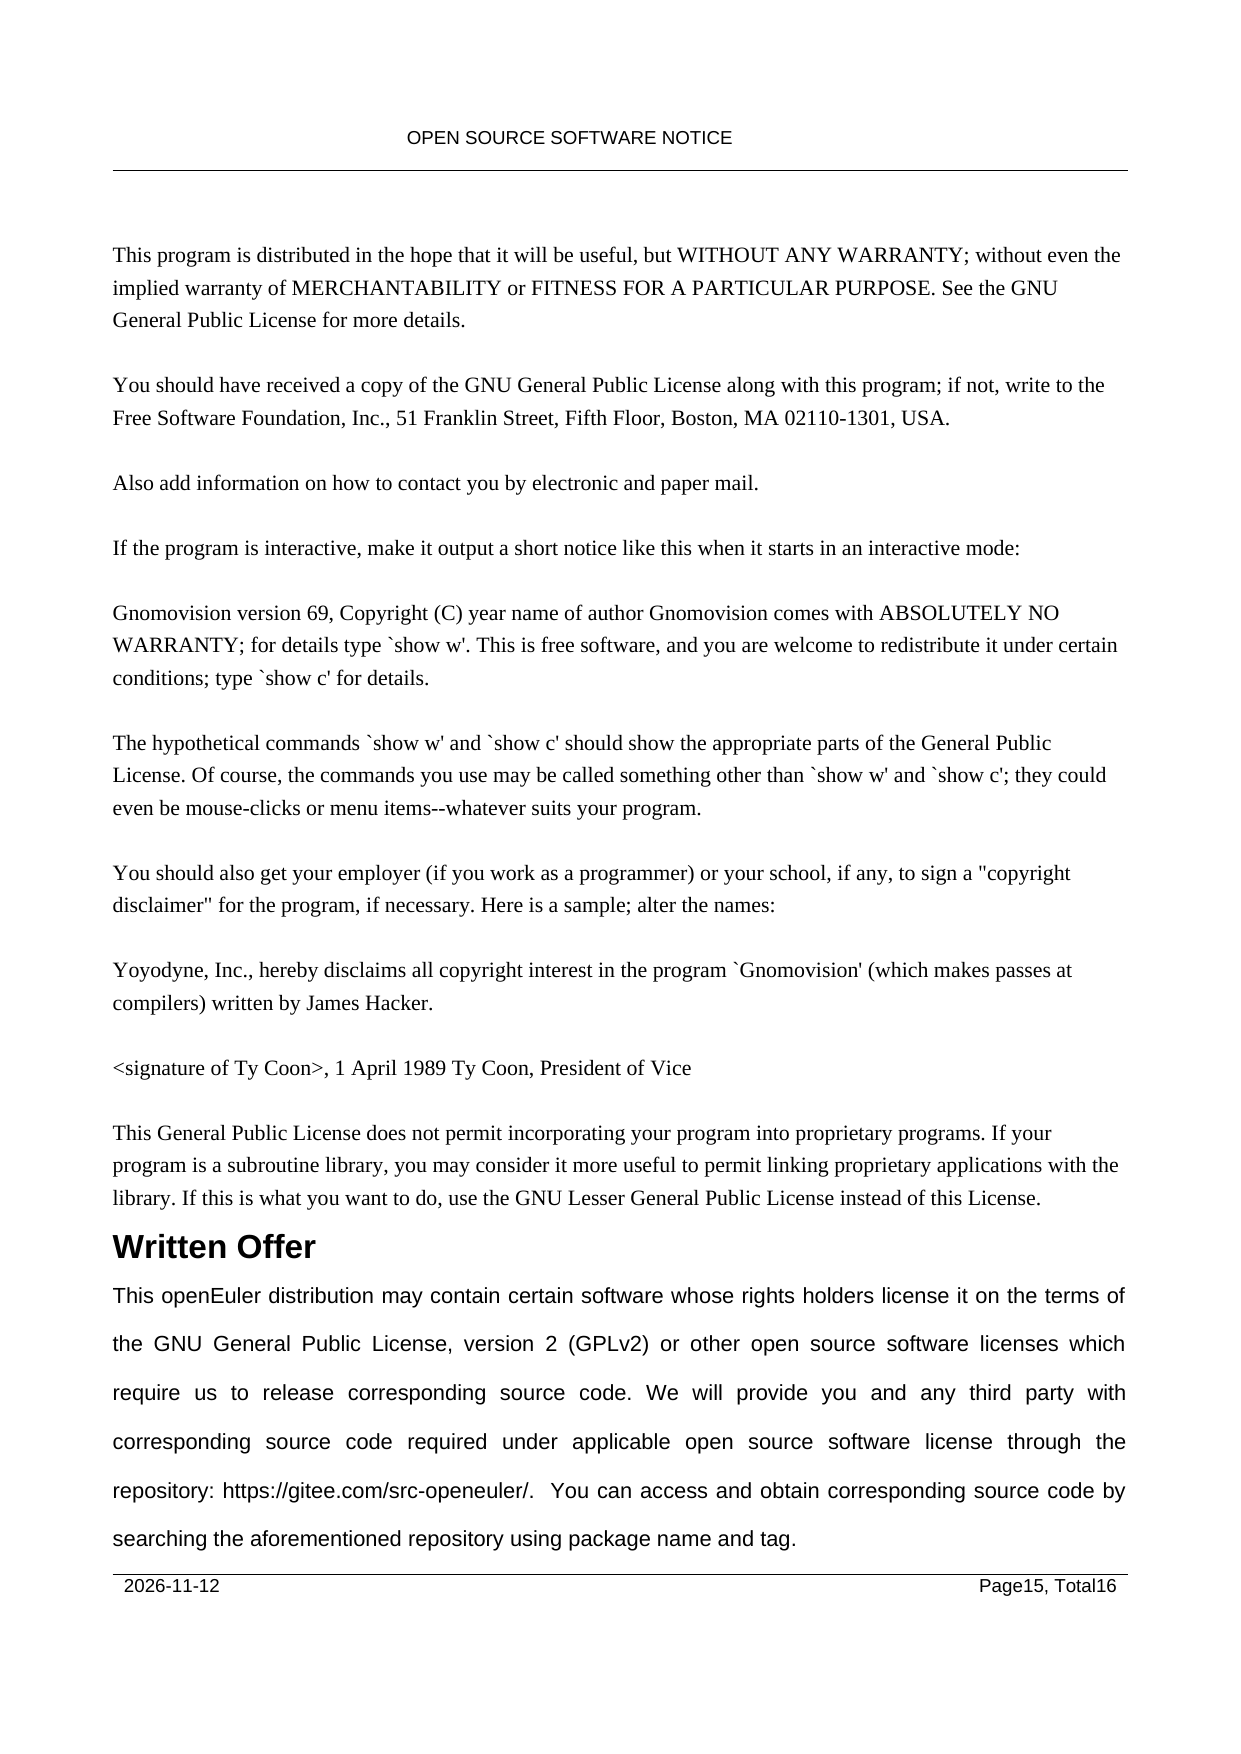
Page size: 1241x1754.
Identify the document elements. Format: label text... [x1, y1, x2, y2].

text This openEuler distribution may contain certain software whose rights holders license it on the terms of the GNU General Public License, version 2 (GPLv2) or other open source software licenses which require us to release corresponding source code. We will provide you and any third party with corresponding source code required under applicable open source software license through the repository: https://gitee.com/src-openeuler/. You can access and obtain corresponding source code by searching the aforementioned repository using package name and tag. [112, 1279, 1128, 1555]
text Written Offer [112, 1214, 1128, 1279]
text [112, 206, 1128, 1214]
